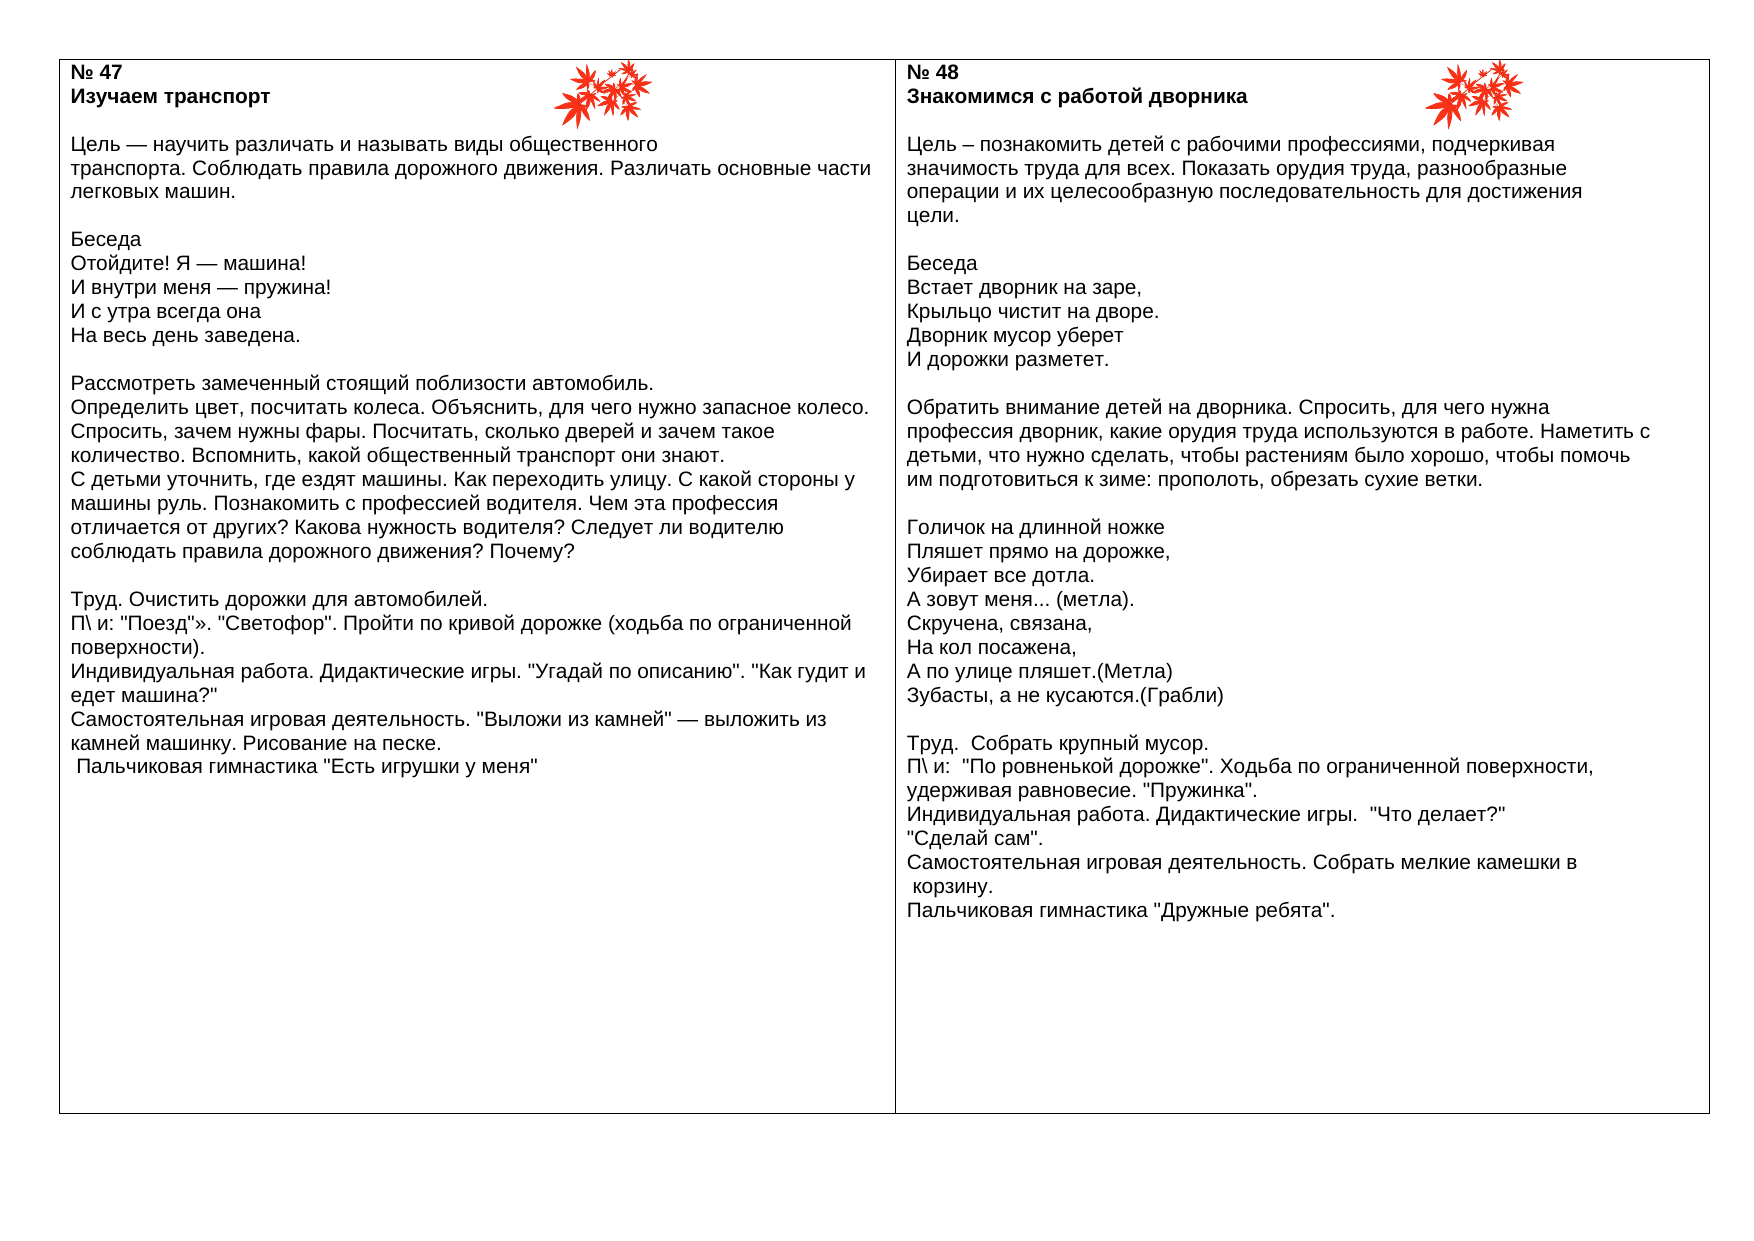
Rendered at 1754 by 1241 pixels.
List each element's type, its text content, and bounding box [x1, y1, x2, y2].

table_cell № 48 Знакомимся с работой дворника Цель – познакомить детей с рабочими профессиями, подчеркивая значимость труда для всех. Показать орудия труда, разнообразные операции и их целесообразную последовательность для достижения цели. Беседа Встает дворник на заре, Крыльцо чистит на дворе. Дворник мусор уберет И дорожки разметет. Обратить внимание детей на дворника. Спросить, для чего нужна профессия дворник, какие орудия труда используются в работе. Наметить с детьми, что нужно сделать, чтобы растениям было хорошо, чтобы помочь им подготовиться к зиме: прополоть, обрезать сухие ветки. Голичок на длинной ножке Пляшет прямо на дорожке, Убирает все дотла. А зовут меня... (метла). Скручена, связана, На кол посажена, А по улице пляшет.(Метла) Зубасты, а не кусаются.(Грабли) Труд. Собрать крупный мусор. П\ и: "По ровненькой дорожке". Ходьба по ограниченной поверхности, удерживая равновесие. "Пружинка". Индивидуальная работа. Дидактические игры. "Что делает?" "Сделай сам". Самостоятельная игровая деятельность. Собрать мелкие камешки в корзину. Пальчиковая гимнастика "Дружные ребята". [896, 60, 1709, 1113]
table_cell № 47 Изучаем транспорт Цель — научить различать и называть виды общественного транспорта. Соблюдать правила дорожного движения. Различать основные части легковых машин. Беседа Отойдите! Я — машина! И внутри меня — пружина! И с утра всегда она На весь день заведена. Рассмотреть замеченный стоящий поблизости автомобиль. Определить цвет, посчитать колеса. Объяснить, для чего нужно запасное колесо. Спросить, зачем нужны фары. Посчитать, сколько дверей и зачем такое количество. Вспомнить, какой общественный транспорт они знают. С детьми уточнить, где ездят машины. Как переходить улицу. С какой стороны у машины руль. Познакомить с профессией водителя. Чем эта профессия отличается от других? Какова нужность водителя? Следует ли водителю соблюдать правила дорожного движения? Почему? Труд. Очистить дорожки для автомобилей. П\ и: "Поезд"». "Светофор". Пройти по кривой дорожке (ходьба по ограниченной поверхности). Индивидуальная работа. Дидактические игры. "Угадай по описанию". "Как гудит и едет машина?" Самостоятельная игровая деятельность. "Выложи из камней" — выложить из камней машинку. Рисование на песке. Пальчиковая гимнастика "Есть игрушки у меня" [60, 60, 895, 1113]
